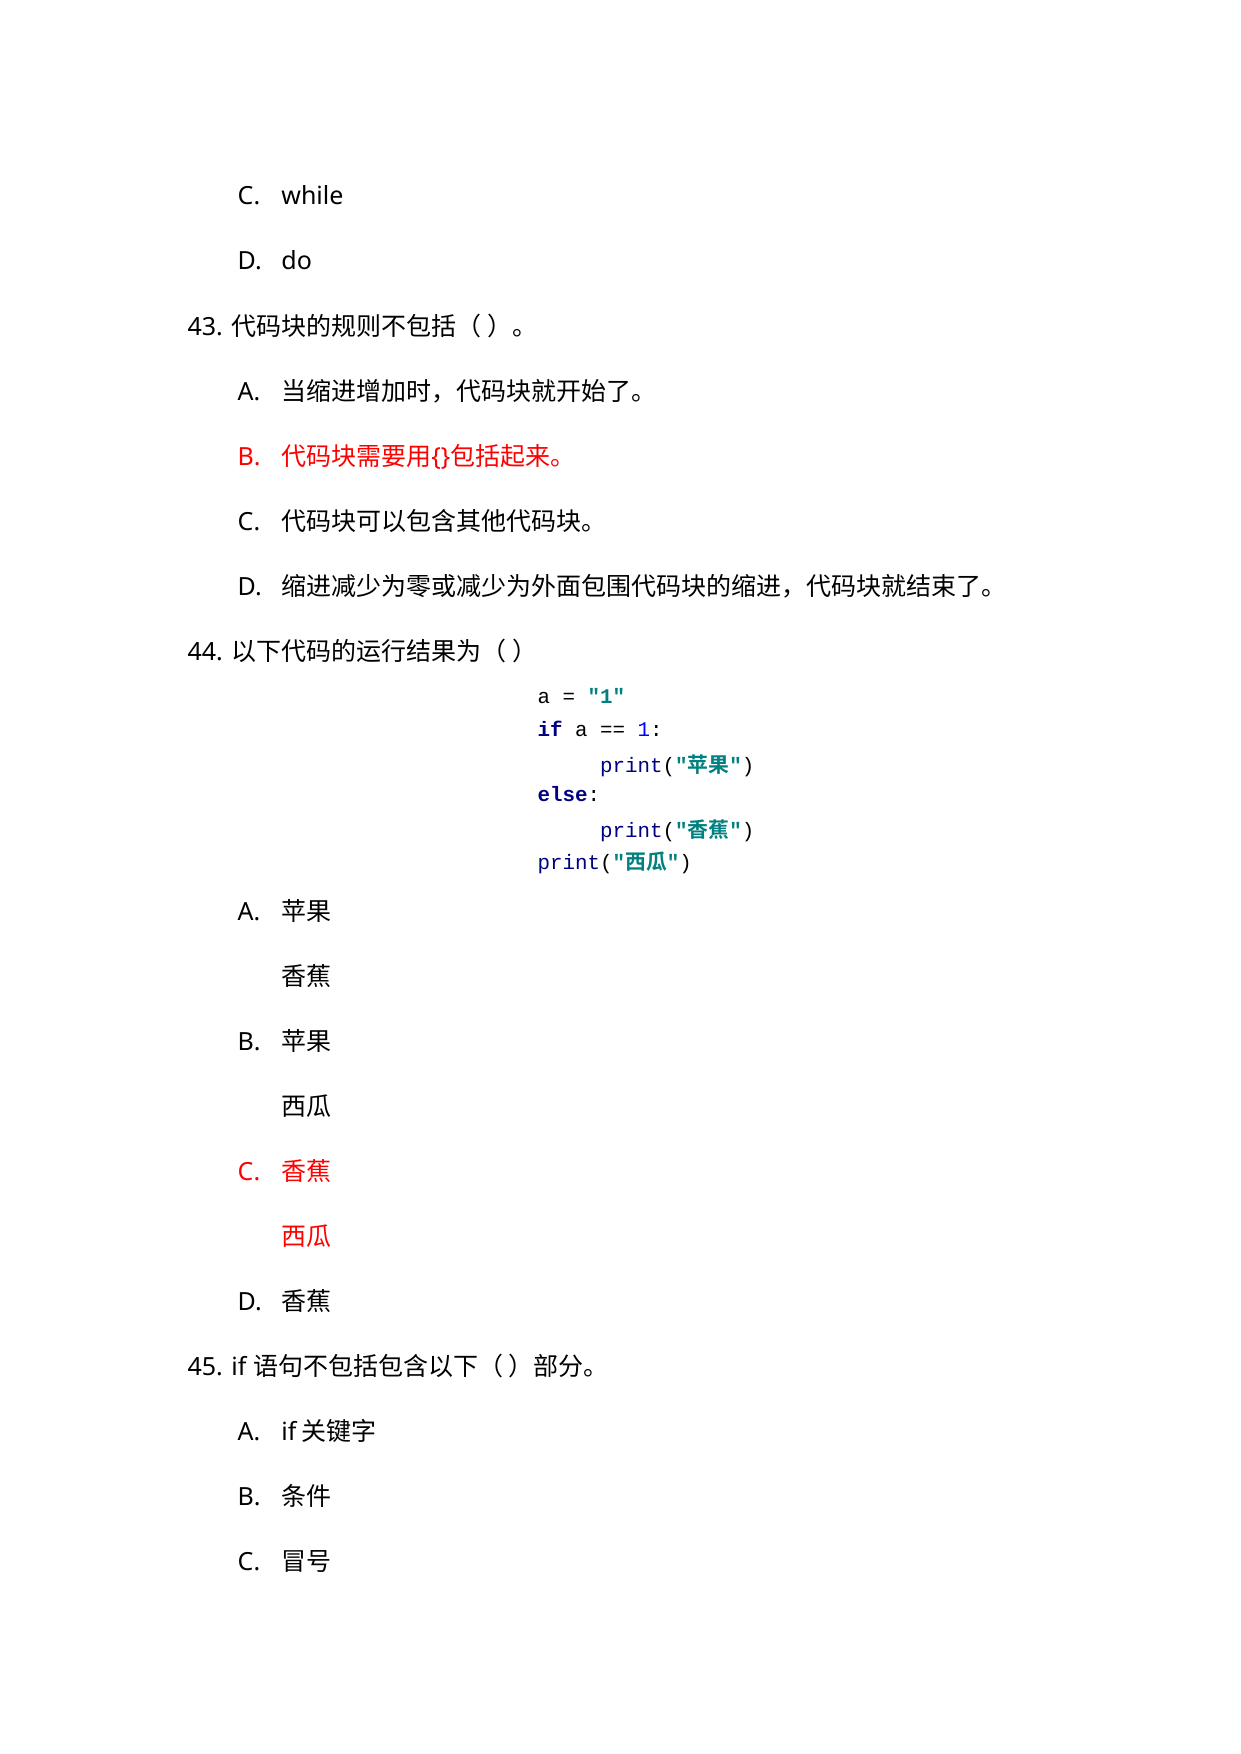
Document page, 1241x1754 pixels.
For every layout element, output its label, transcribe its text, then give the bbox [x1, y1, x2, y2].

text a = "1" if a == 1: print("苹果") else: print("香蕉") print("西瓜") [537, 682, 1053, 877]
list 西瓜 [281, 1072, 1053, 1137]
list 条件 [237, 1462, 1053, 1527]
list 代码块需要用{}包括起来。 [237, 422, 1053, 487]
list if关键字 [237, 1397, 1053, 1462]
list 缩进减少为零或减少为外面包围代码块的缩进，代码块就结束了。 [237, 552, 1053, 617]
list 代码块可以包含其他代码块。 [237, 487, 1053, 552]
list 香蕉 [237, 1137, 1053, 1202]
list while [237, 162, 1053, 227]
list 西瓜 [281, 1202, 1053, 1267]
list do [237, 227, 1053, 292]
list if 语句不包括包含以下（ ）部分。 [187, 1332, 1053, 1397]
list 苹果 [237, 1007, 1053, 1072]
list 苹果 [237, 877, 1053, 942]
list 香蕉 [237, 1267, 1053, 1332]
list 冒号 [237, 1527, 1053, 1592]
list 当缩进增加时，代码块就开始了。 [237, 357, 1053, 422]
list 以下代码的运行结果为（ ） [187, 617, 1053, 682]
list 香蕉 [281, 942, 1053, 1007]
list 代码块的规则不包括（ ）。 [187, 292, 1053, 357]
